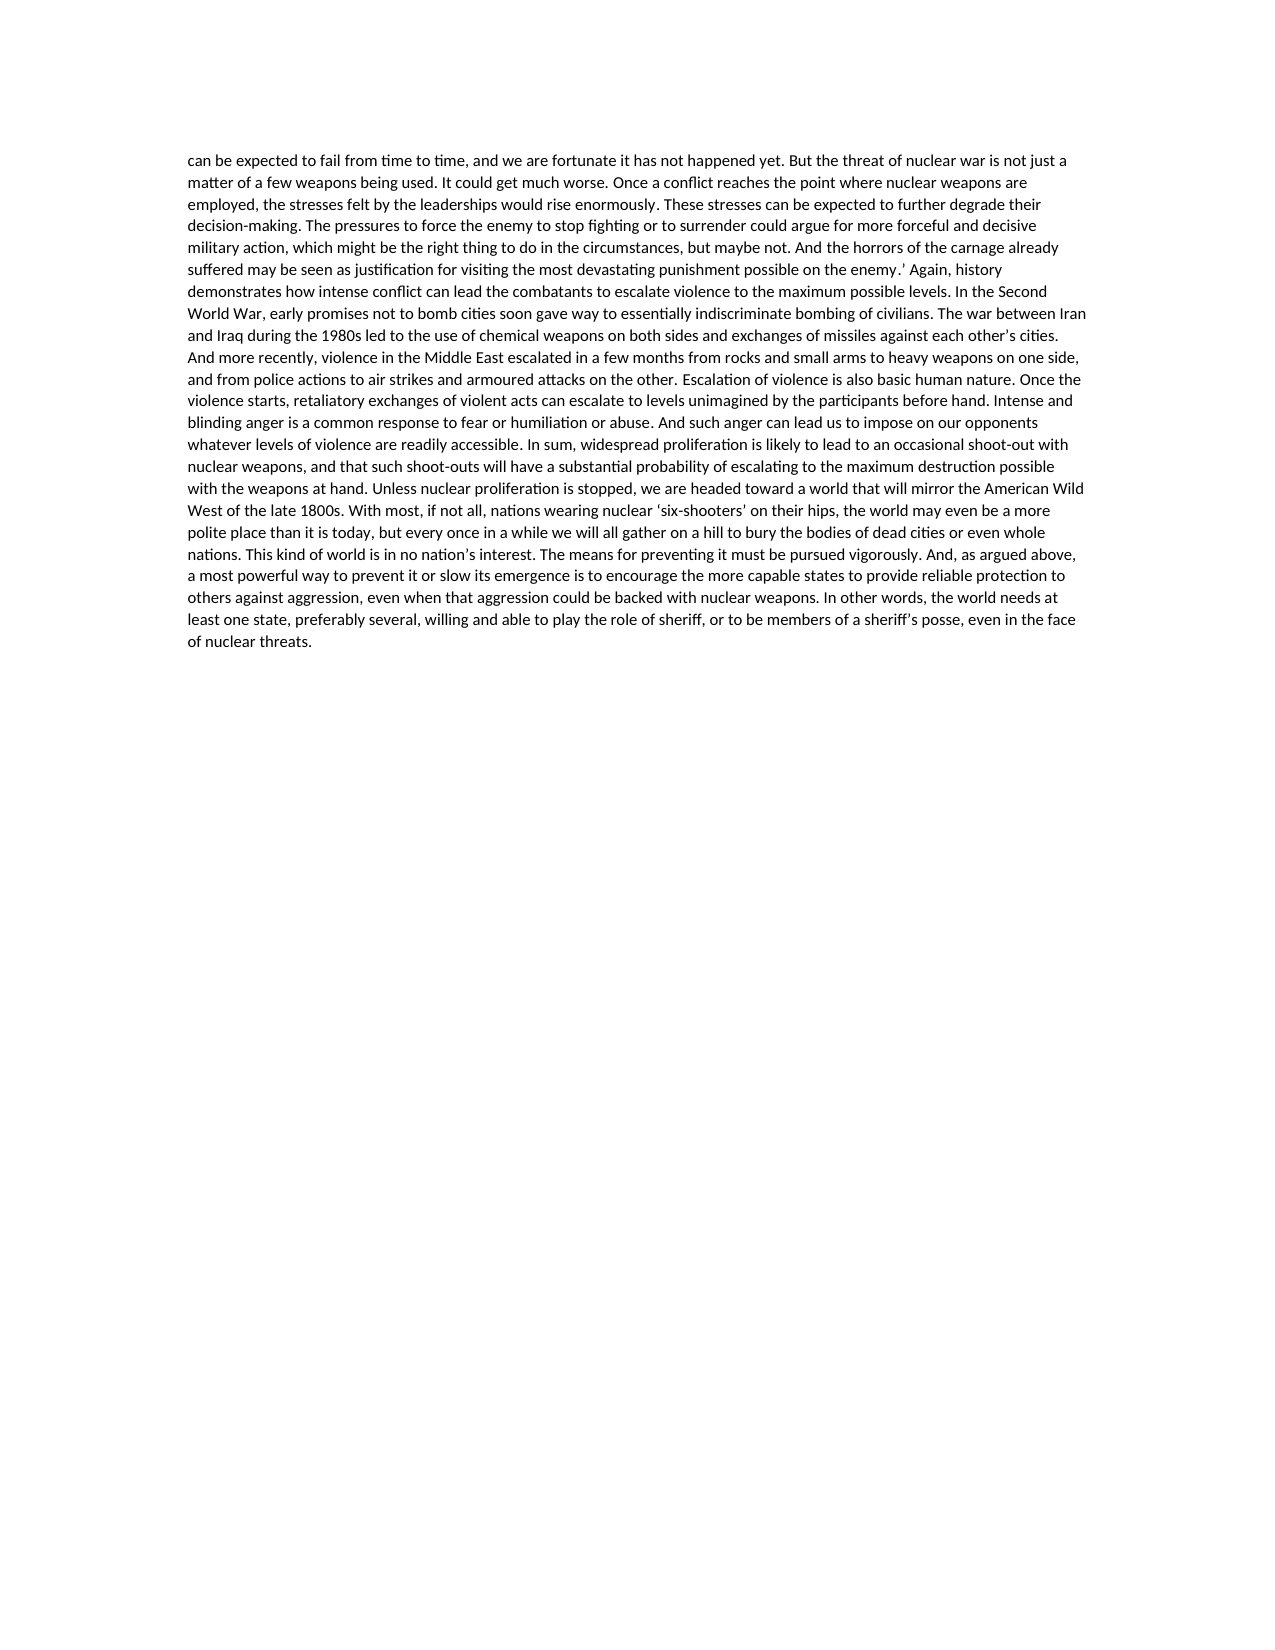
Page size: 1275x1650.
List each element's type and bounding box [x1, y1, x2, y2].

text [187, 150, 1087, 652]
